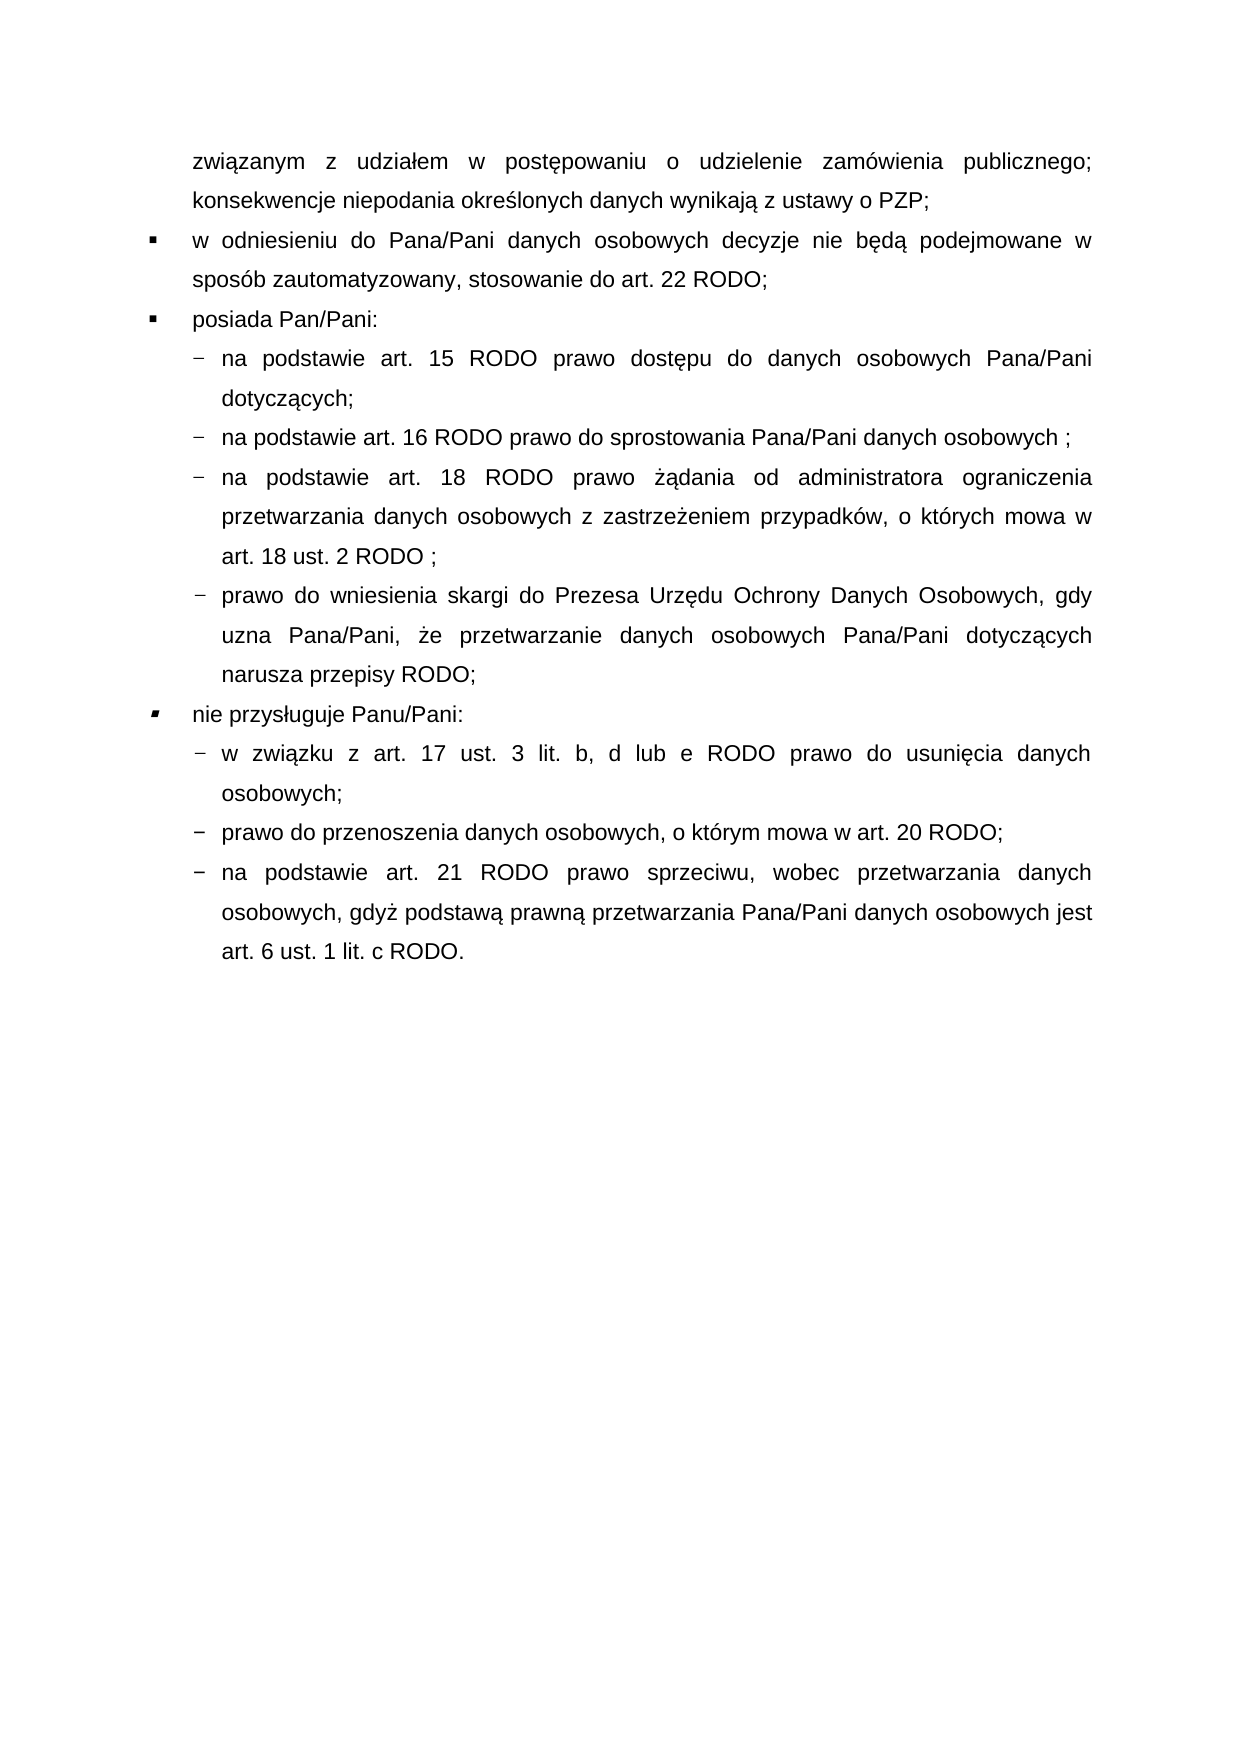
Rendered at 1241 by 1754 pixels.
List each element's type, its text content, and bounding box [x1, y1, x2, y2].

list na podstawie art. 21 RODO prawo sprzeciwu, wobec przetwarzania danych osobowych, gdyż podstawą prawną przetwarzania Pana/Pani danych osobowych jest art. 6 ust. 1 lit. c RODO. [192, 859, 1093, 964]
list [148, 148, 1093, 213]
list posiada Pan/Pani: [148, 306, 1093, 332]
list prawo do przenoszenia danych osobowych, o którym mowa w art. 20 RODO; [192, 819, 1093, 846]
list na podstawie art. 18 RODO prawo żądania od administratora ograniczenia przetwarzania danych osobowych z zastrzeżeniem przypadków, o których mowa w art. 18 ust. 2 RODO ; [192, 464, 1093, 569]
list w odniesieniu do Pana/Pani danych osobowych decyzje nie będą podejmowane w sposób zautomatyzowany, stosowanie do art. 22 RODO; [148, 227, 1093, 292]
list nie przysługuje Panu/Pani: [148, 701, 1093, 727]
list na podstawie art. 15 RODO prawo dostępu do danych osobowych Pana/Pani dotyczących; [192, 345, 1093, 411]
list w związku z art. 17 ust. 3 lit. b, d lub e RODO prawo do usunięcia danych osobowych; [192, 740, 1093, 806]
list prawo do wniesienia skargi do Prezesa Urzędu Ochrony Danych Osobowych, gdy uzna Pana/Pani, że przetwarzanie danych osobowych Pana/Pani dotyczących narusza przepisy RODO; [192, 582, 1093, 688]
list na podstawie art. 16 RODO prawo do sprostowania Pana/Pani danych osobowych ; [192, 424, 1093, 451]
